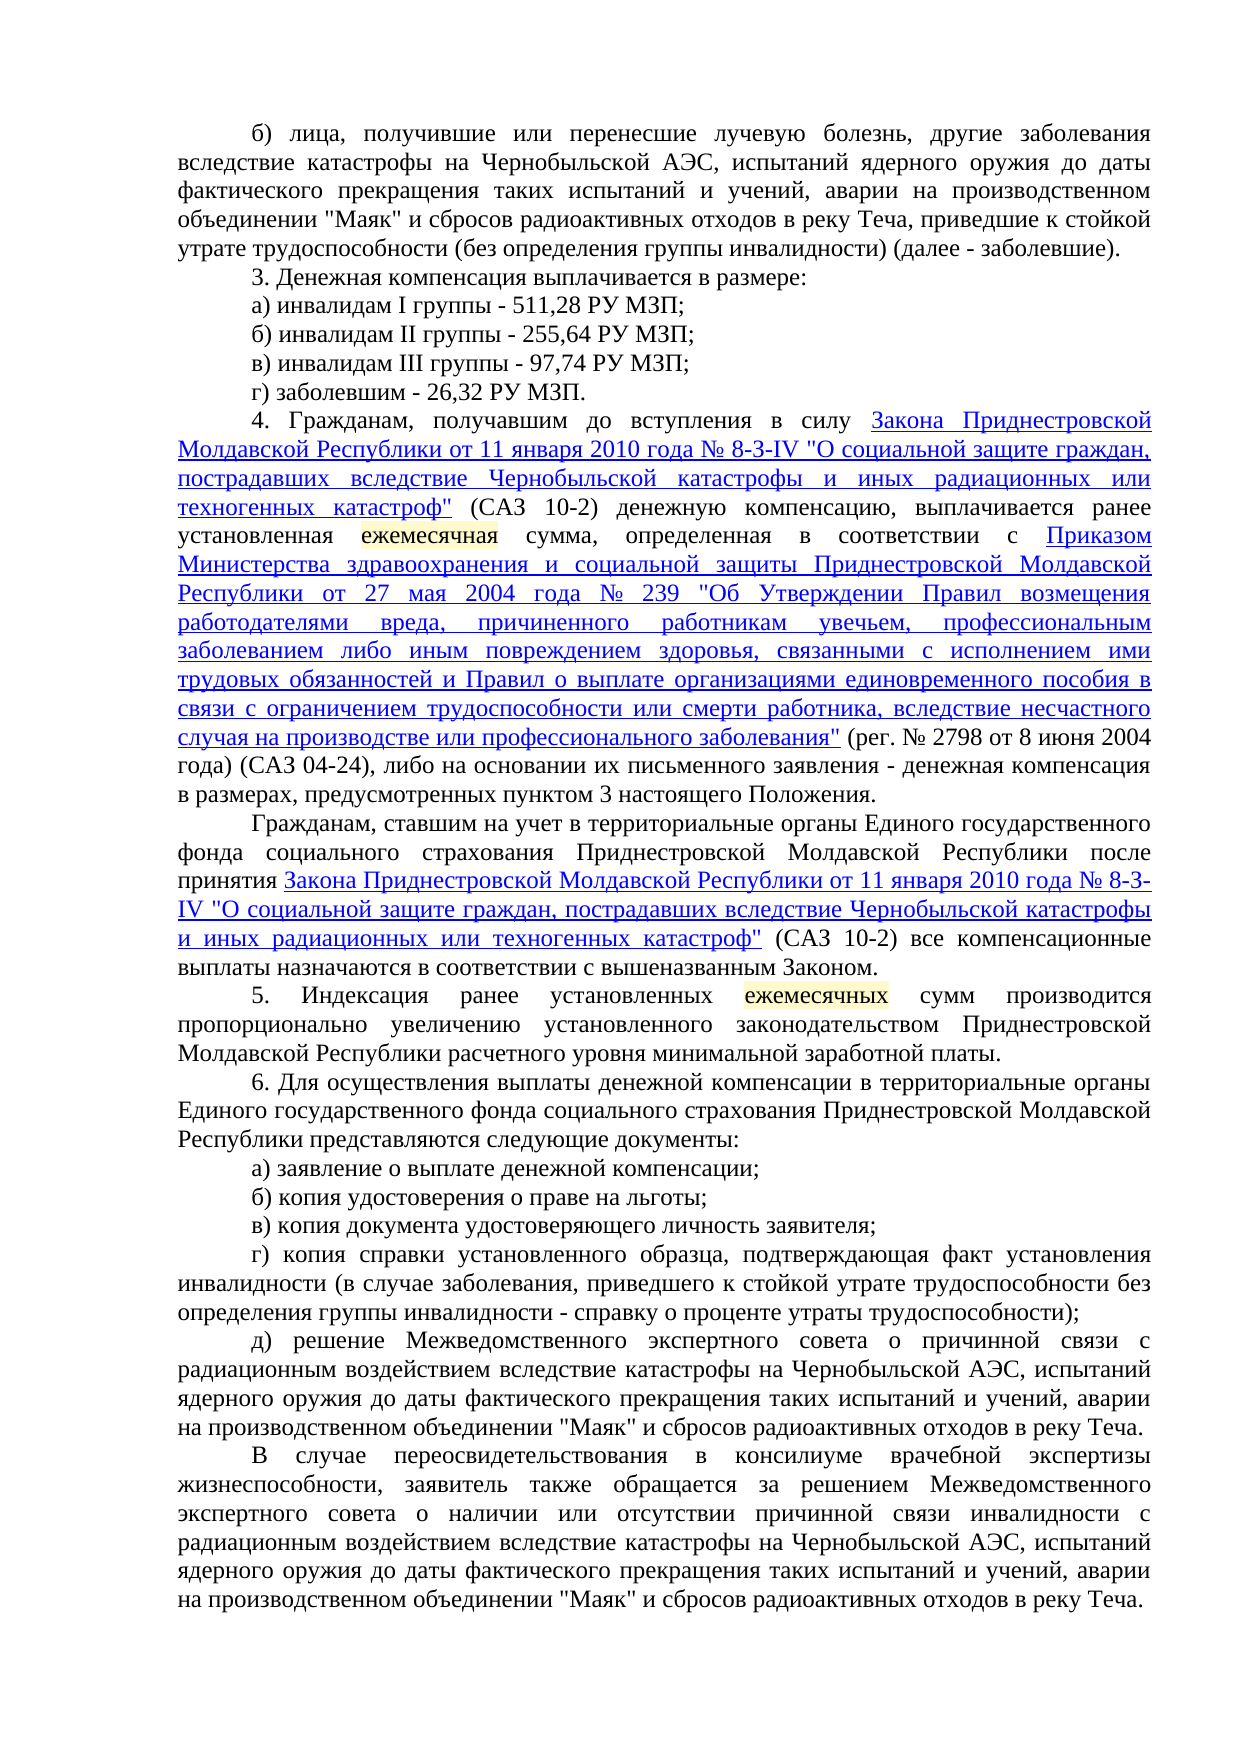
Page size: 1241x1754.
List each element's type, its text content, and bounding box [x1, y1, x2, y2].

text В случае переосвидетельствования в консилиуме врачебной экспертизы жизнеспособности, заявитель также обращается за решением Межведомственного экспертного совета о наличии или отсутствии причинной связи инвалидности с радиационным воздействием вследствие катастрофы на Чернобыльской АЭС, испытаний ядерного оружия до даты фактического прекращения таких испытаний и учений, аварии на производственном объединении "Маяк" и сбросов радиоактивных отходов в реку Теча. [177, 1441, 1152, 1613]
text в) копия документа удостоверяющего личность заявителя; [177, 1211, 1152, 1239]
text б) инвалидам II группы - 255,64 РУ МЗП; [177, 319, 1152, 348]
text 3. Денежная компенсация выплачивается в размере: [177, 262, 1152, 291]
text 5. Индексация ранее установленных ежемесячных сумм производится пропорционально увеличению установленного законодательством Приднестровской Молдавской Республики расчетного уровня минимальной заработной платы. [177, 981, 1152, 1067]
text 6. Для осуществления выплаты денежной компенсации в территориальные органы Единого государственного фонда социального страхования Приднестровской Молдавской Республики представляются следующие документы: [177, 1067, 1152, 1153]
text г) заболевшим - 26,32 РУ МЗП. [177, 377, 1152, 406]
text д) решение Межведомственного экспертного совета о причинной связи с радиационным воздействием вследствие катастрофы на Чернобыльской АЭС, испытаний ядерного оружия до даты фактического прекращения таких испытаний и учений, аварии на производственном объединении "Маяк" и сбросов радиоактивных отходов в реку Теча. [177, 1326, 1152, 1441]
text в) инвалидам III группы - 97,74 РУ МЗП; [177, 348, 1152, 377]
text а) инвалидам I группы - 511,28 РУ МЗП; [177, 291, 1152, 319]
text б) лица, получившие или перенесшие лучевую болезнь, другие заболевания вследствие катастрофы на Чернобыльской АЭС, испытаний ядерного оружия до даты фактического прекращения таких испытаний и учений, аварии на производственном объединении "Маяк" и сбросов радиоактивных отходов в реку Теча, приведшие к стойкой утрате трудоспособности (без определения группы инвалидности) (далее - заболевшие). [177, 118, 1152, 262]
text Гражданам, ставшим на учет в территориальные органы Единого государственного фонда социального страхования Приднестровской Молдавской Республики после принятия Закона Приднестровской Молдавской Республики от 11 января 2010 года № 8-З-IV "О социальной защите граждан, пострадавших вследствие Чернобыльской катастрофы и иных радиационных или техногенных катастроф" (САЗ 10-2) все компенсационные выплаты назначаются в соответствии с вышеназванным Законом. [177, 808, 1152, 919]
text г) копия справки установленного образца, подтверждающая факт установления инвалидности (в случае заболевания, приведшего к стойкой утрате трудоспособности без определения группы инвалидности - справку о проценте утраты трудоспособности); [177, 1239, 1152, 1326]
text 4. Гражданам, получавшим до вступления в силу Закона Приднестровской Молдавской Республики от 11 января 2010 года № 8-З-IV "О социальной защите граждан, пострадавших вследствие Чернобыльской катастрофы и иных радиационных или техногенных катастроф" (САЗ 10-2) денежную компенсацию, выплачивается ранее установленная ежемесячная сумма, определенная в соответствии с Приказом Министерства здравоохранения и социальной защиты Приднестровской Молдавской Республики от 27 мая 2004 года № 239 "Об Утверждении Правил возмещения работодателями вреда, причиненного работникам увечьем, профессиональным заболеванием либо иным повреждением здоровья, связанными с исполнением ими трудовых обязанностей и Правил о выплате организациями единовременного пособия в связи с ограничением трудоспособности или смерти работника, вследствие несчастного случая на производстве или профессионального заболевания" (рег. № 2798 от 8 июня 2004 года) (САЗ 04-24), либо на основании их письменного заявления - денежная компенсация в размерах, предусмотренных пунктом 3 настоящего Положения. [177, 690, 1152, 808]
text Гражданам, ставшим на учет в территориальные органы Единого государственного фонда социального страхования Приднестровской Молдавской Республики после принятия Закона Приднестровской Молдавской Республики от 11 января 2010 года № 8-З-IV "О социальной защите граждан, пострадавших вследствие Чернобыльской катастрофы и иных радиационных или техногенных катастроф" (САЗ 10-2) все компенсационные выплаты назначаются в соответствии с вышеназванным Законом. [177, 920, 1152, 981]
text 4. Гражданам, получавшим до вступления в силу Закона Приднестровской Молдавской Республики от 11 января 2010 года № 8-З-IV "О социальной защите граждан, пострадавших вследствие Чернобыльской катастрофы и иных радиационных или техногенных катастроф" (САЗ 10-2) денежную компенсацию, выплачивается ранее установленная ежемесячная сумма, определенная в соответствии с Приказом Министерства здравоохранения и социальной защиты Приднестровской Молдавской Республики от 27 мая 2004 года № 239 "Об Утверждении Правил возмещения работодателями вреда, причиненного работникам увечьем, профессиональным заболеванием либо иным повреждением здоровья, связанными с исполнением ими трудовых обязанностей и Правил о выплате организациями единовременного пособия в связи с ограничением трудоспособности или смерти работника, вследствие несчастного случая на производстве или профессионального заболевания" (рег. № 2798 от 8 июня 2004 года) (САЗ 04-24), либо на основании их письменного заявления - денежная компенсация в размерах, предусмотренных пунктом 3 настоящего Положения. [177, 406, 1152, 574]
text б) копия удостоверения о праве на льготы; [177, 1182, 1152, 1211]
text а) заявление о выплате денежной компенсации; [177, 1153, 1152, 1182]
